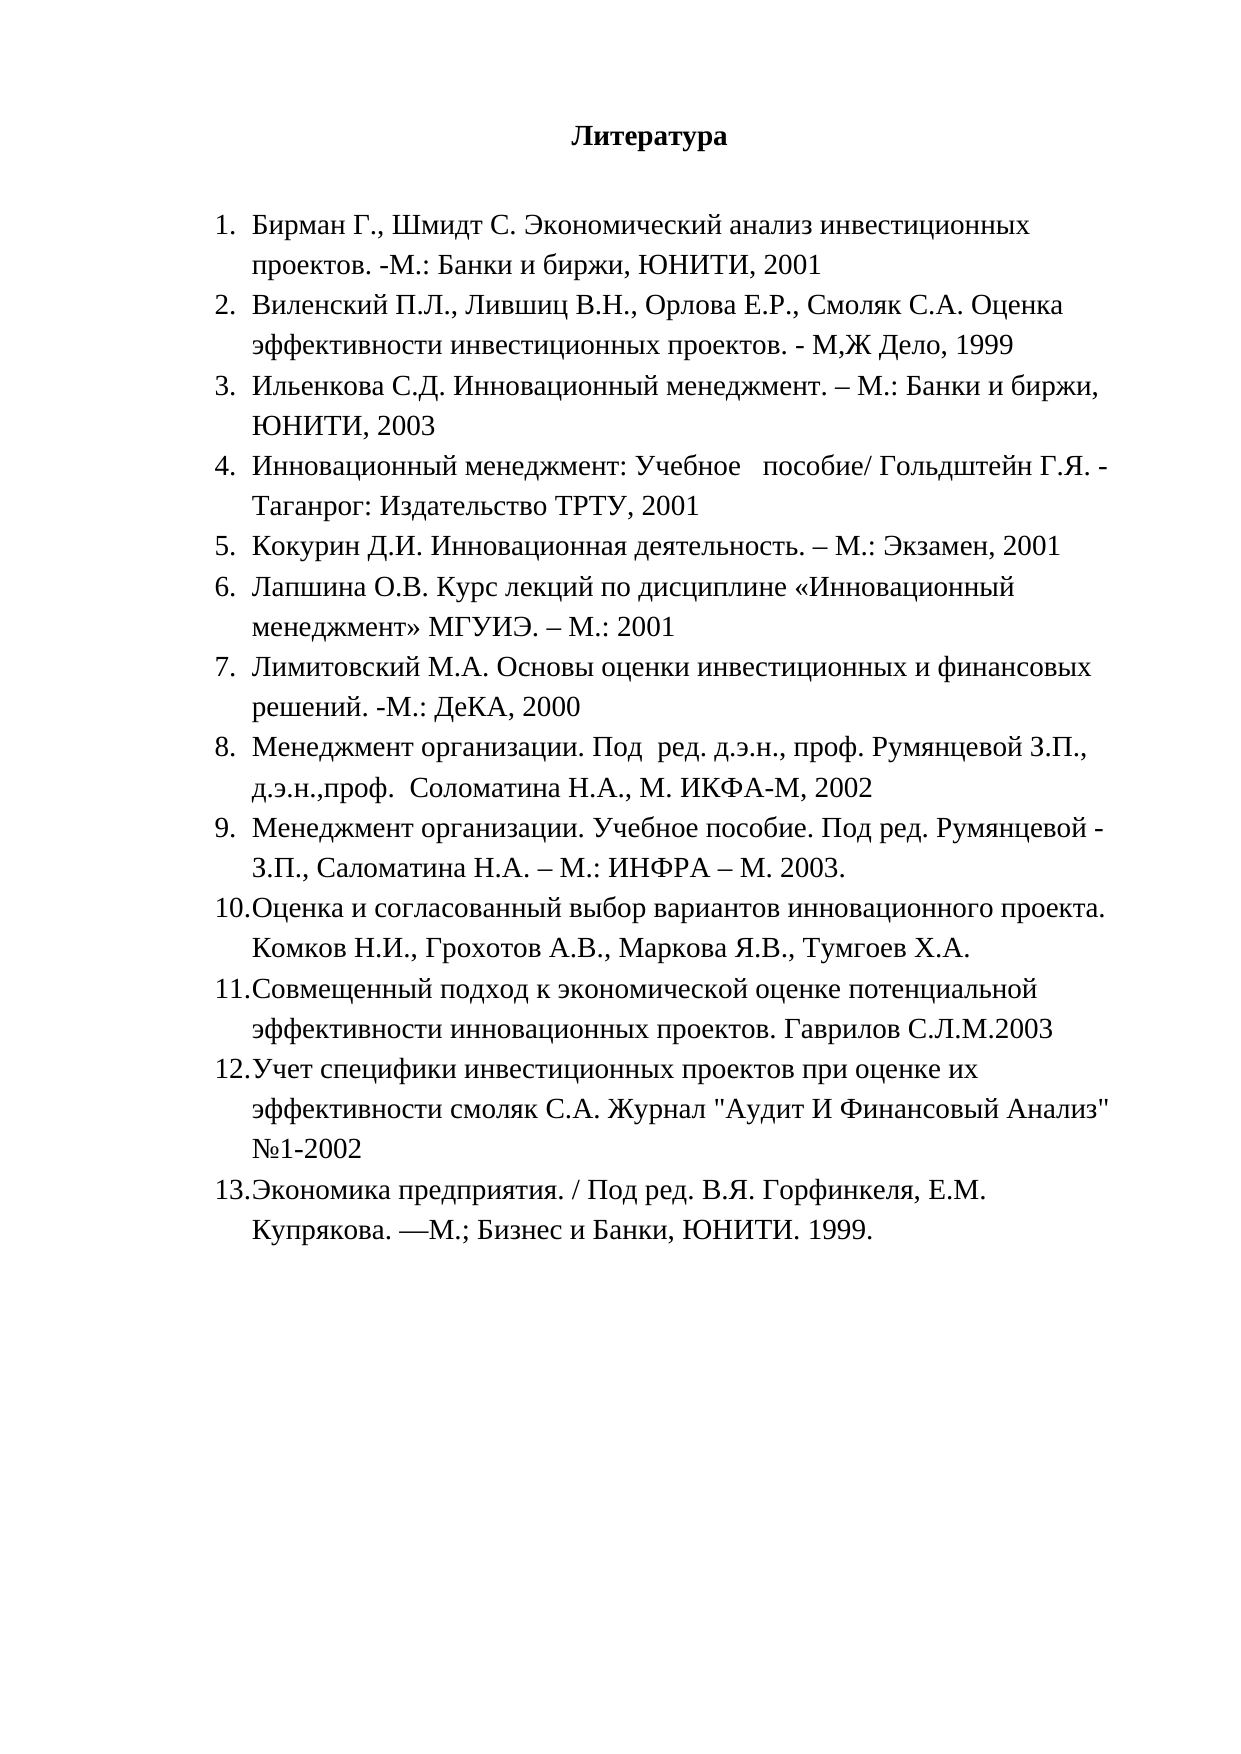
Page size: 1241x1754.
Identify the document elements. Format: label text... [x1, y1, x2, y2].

list Менеджмент организации. Учебное пособие. Под ред. Румянцевой -З.П., Саломатина Н.А. – М.: ИНФРА – М. 2003. [214, 810, 1122, 884]
list Лимитовский М.А. Основы оценки инвестиционных и финансовых решений. -М.: ДеКА, 2000 [214, 649, 1122, 723]
list Бирман Г., Шмидт С. Экономический анализ инвестиционных проектов. -М.: Банки и биржи, ЮНИТИ, 2001 [214, 207, 1122, 281]
list Учет специфики инвестиционных проектов при оценке их эффективности смоляк С.А. Журнал "Аудит И Финансовый Анализ" №1-2002 [214, 1051, 1122, 1165]
list Лапшина О.В. Курс лекций по дисциплине «Инновационный менеджмент» МГУИЭ. – М.: 2001 [214, 569, 1122, 642]
list Ильенкова С.Д. Инновационный менеджмент. – М.: Банки и биржи, ЮНИТИ, 2003 [214, 368, 1122, 441]
list Совмещенный подход к экономической оценке потенциальной эффективности инновационных проектов. Гаврилов С.Л.М.2003 [214, 971, 1122, 1044]
list Кокурин Д.И. Инновационная деятельность. – М.: Экзамен, 2001 [214, 528, 1122, 562]
subtitle Литература [177, 118, 1122, 152]
list Виленский П.Л., Лившиц В.Н., Орлова Е.Р., Смоляк С.А. Оценка эффективности инвестиционных проектов. - М,Ж Дело, 1999 [214, 287, 1122, 361]
list Оценка и согласованный выбор вариантов инновационного проекта. Комков Н.И., Грохотов А.В., Маркова Я.В., Тумгоев Х.А. [214, 890, 1122, 964]
list Экономика предприятия. / Под ред. В.Я. Горфинкеля, Е.М. Купрякова. —М.; Бизнес и Банки, ЮНИТИ. 1999. [214, 1172, 1122, 1246]
list Инновационный менеджмент: Учебное пособие/ Гольдштейн Г.Я. - Таганрог: Издательство ТРТУ, 2001 [214, 448, 1122, 522]
list Менеджмент организации. Под ред. д.э.н., проф. Румянцевой З.П., д.э.н.,проф. Соломатина Н.А., М. ИКФА-М, 2002 [214, 729, 1122, 803]
